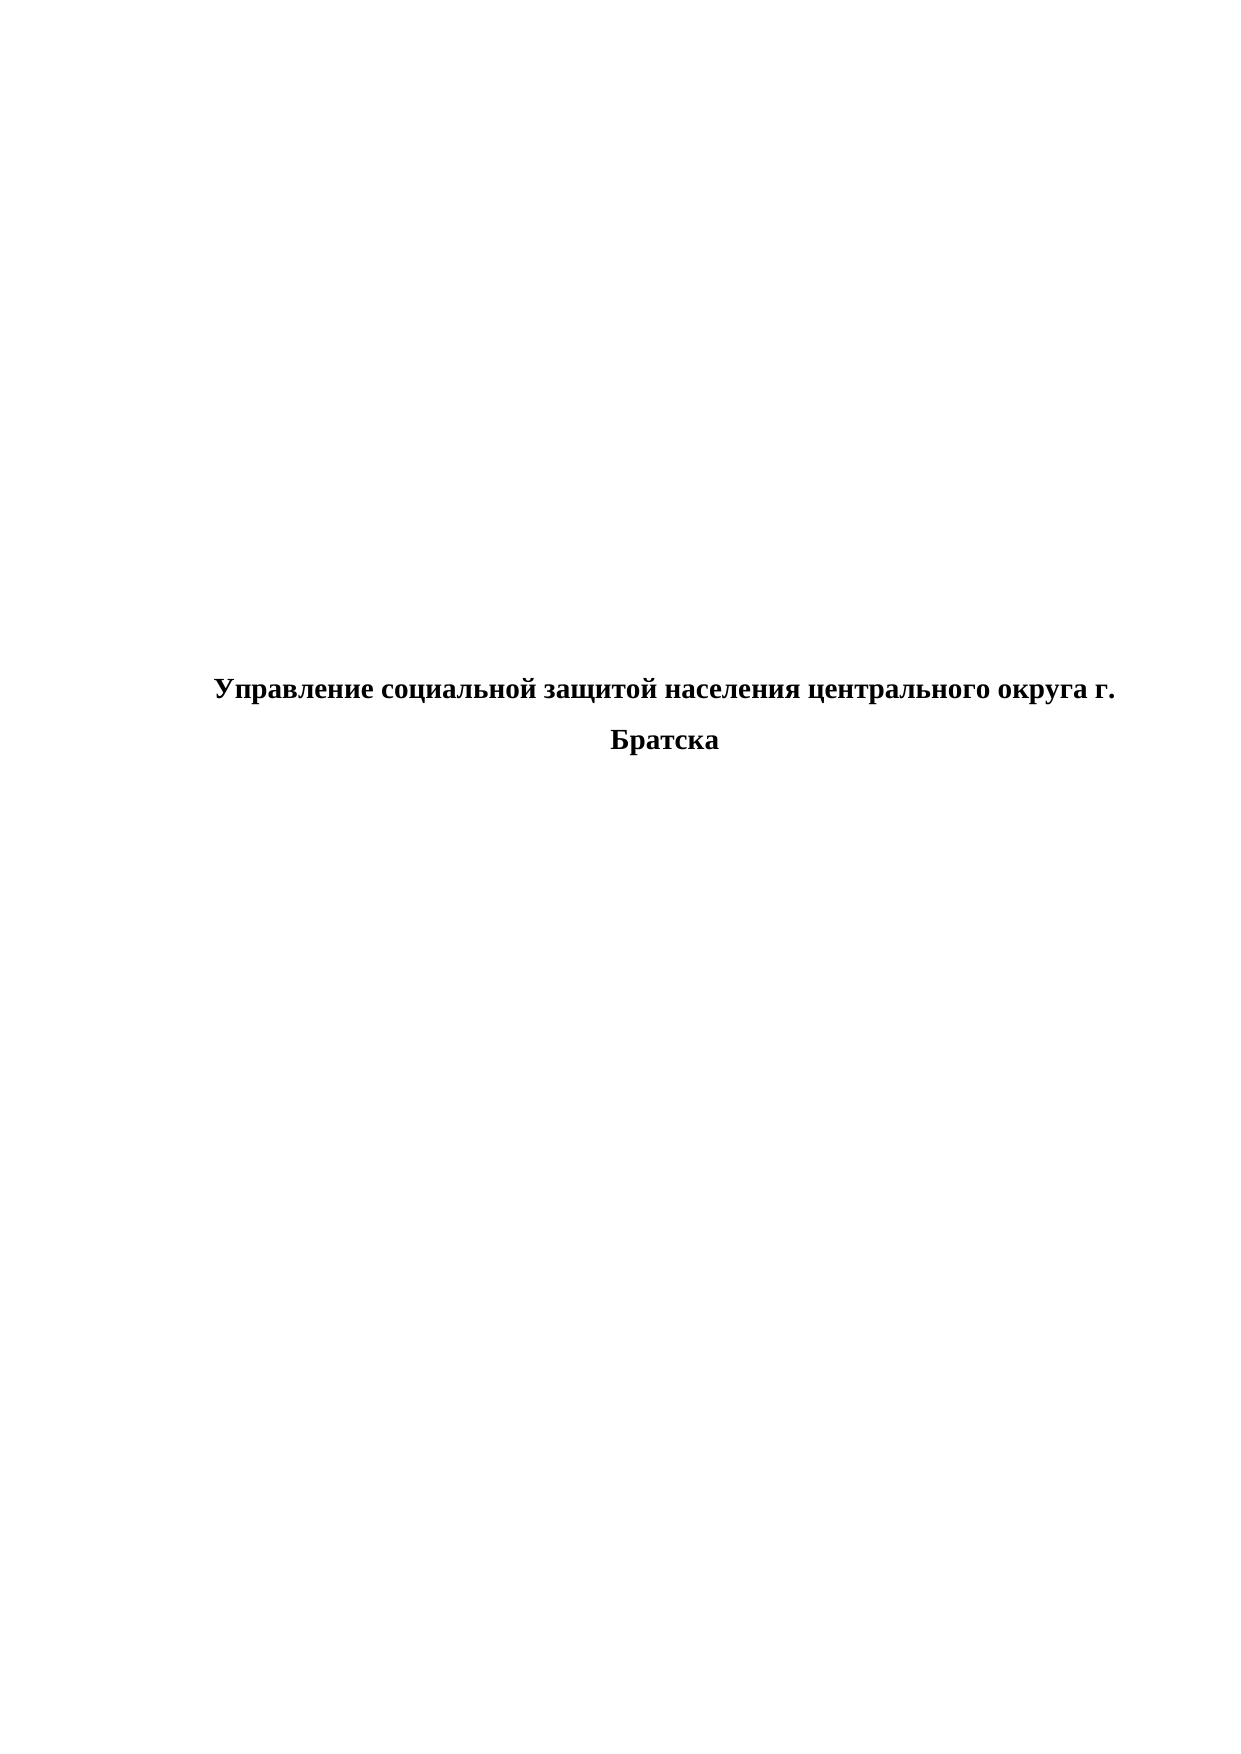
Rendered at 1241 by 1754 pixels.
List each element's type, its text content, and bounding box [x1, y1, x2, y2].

subtitle Управление социальной защитой населения центрального округа г. Братска [177, 672, 1152, 755]
